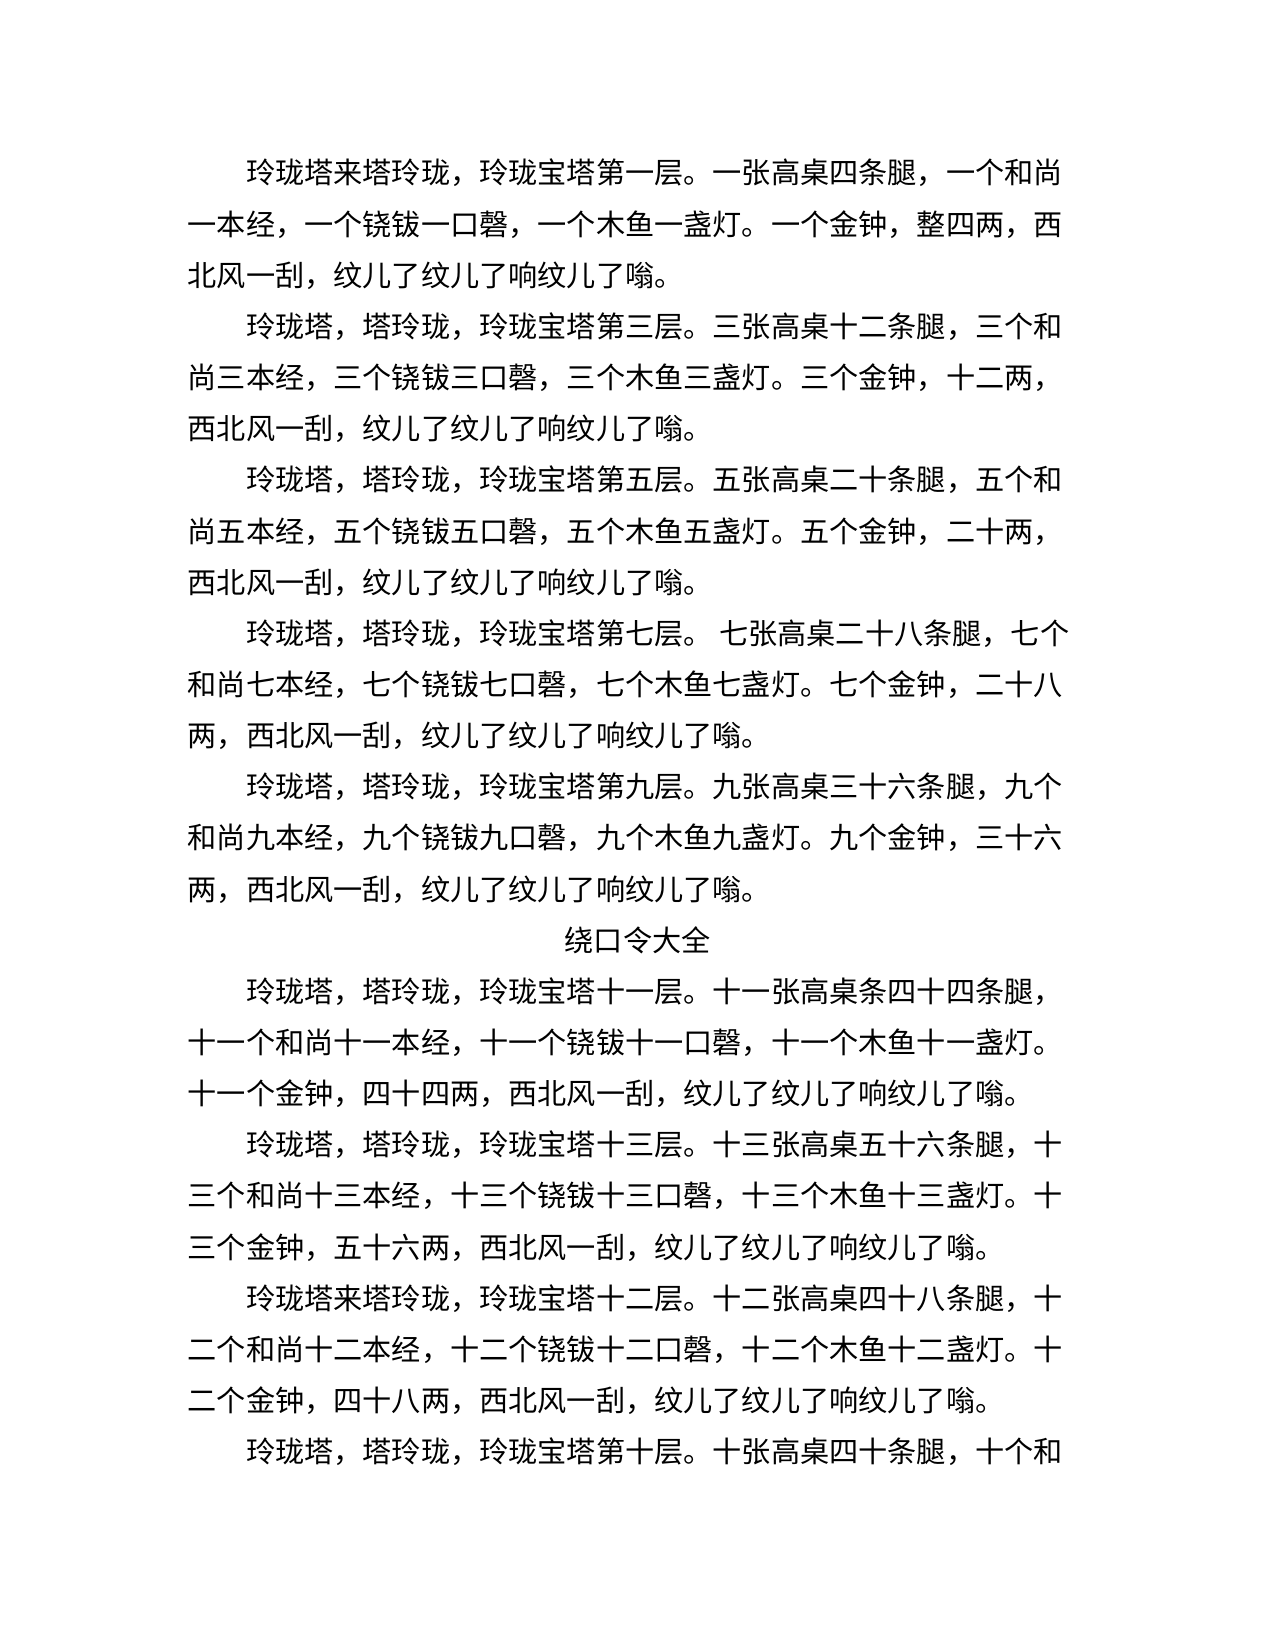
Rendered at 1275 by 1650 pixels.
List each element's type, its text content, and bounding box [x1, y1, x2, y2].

text 玲珑塔，塔玲珑，玲珑宝塔十三层。十三张高桌五十六条腿，十三个和尚十三本经，十三个铙钹十三口磬，十三个木鱼十三盏灯。十三个金钟，五十六两，西北风一刮，纹儿了纹儿了响纹儿了嗡。 [187, 1122, 1087, 1275]
text 玲珑塔，塔玲珑，玲珑宝塔第五层。五张高桌二十条腿，五个和尚五本经，五个铙钹五口磬，五个木鱼五盏灯。五个金钟，二十两，西北风一刮，纹儿了纹儿了响纹儿了嗡。 [187, 457, 1087, 610]
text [187, 1429, 1087, 1480]
text 玲珑塔，塔玲珑，玲珑宝塔第七层。 七张高桌二十八条腿，七个和尚七本经，七个铙钹七口磬，七个木鱼七盏灯。七个金钟，二十八两，西北风一刮，纹儿了纹儿了响纹儿了嗡。 [187, 610, 1087, 764]
text 玲珑塔来塔玲珑，玲珑宝塔第一层。一张高桌四条腿，一个和尚一本经，一个铙钹一口磬，一个木鱼一盏灯。一个金钟，整四两，西北风一刮，纹儿了纹儿了响纹儿了嗡。 [187, 150, 1087, 303]
text 玲珑塔，塔玲珑，玲珑宝塔第三层。三张高桌十二条腿，三个和尚三本经，三个铙钹三口磬，三个木鱼三盏灯。三个金钟，十二两，西北风一刮，纹儿了纹儿了响纹儿了嗡。 [187, 303, 1087, 457]
text 绕口令大全 [187, 917, 1087, 968]
text 玲珑塔，塔玲珑，玲珑宝塔十一层。十一张高桌条四十四条腿，十一个和尚十一本经，十一个铙钹十一口磬，十一个木鱼十一盏灯。十一个金钟，四十四两，西北风一刮，纹儿了纹儿了响纹儿了嗡。 [187, 968, 1087, 1122]
text 玲珑塔来塔玲珑，玲珑宝塔十二层。十二张高桌四十八条腿，十二个和尚十二本经，十二个铙钹十二口磬，十二个木鱼十二盏灯。十二个金钟，四十八两，西北风一刮，纹儿了纹儿了响纹儿了嗡。 [187, 1275, 1087, 1429]
text 玲珑塔，塔玲珑，玲珑宝塔第九层。九张高桌三十六条腿，九个和尚九本经，九个铙钹九口磬，九个木鱼九盏灯。九个金钟，三十六两，西北风一刮，纹儿了纹儿了响纹儿了嗡。 [187, 764, 1087, 917]
